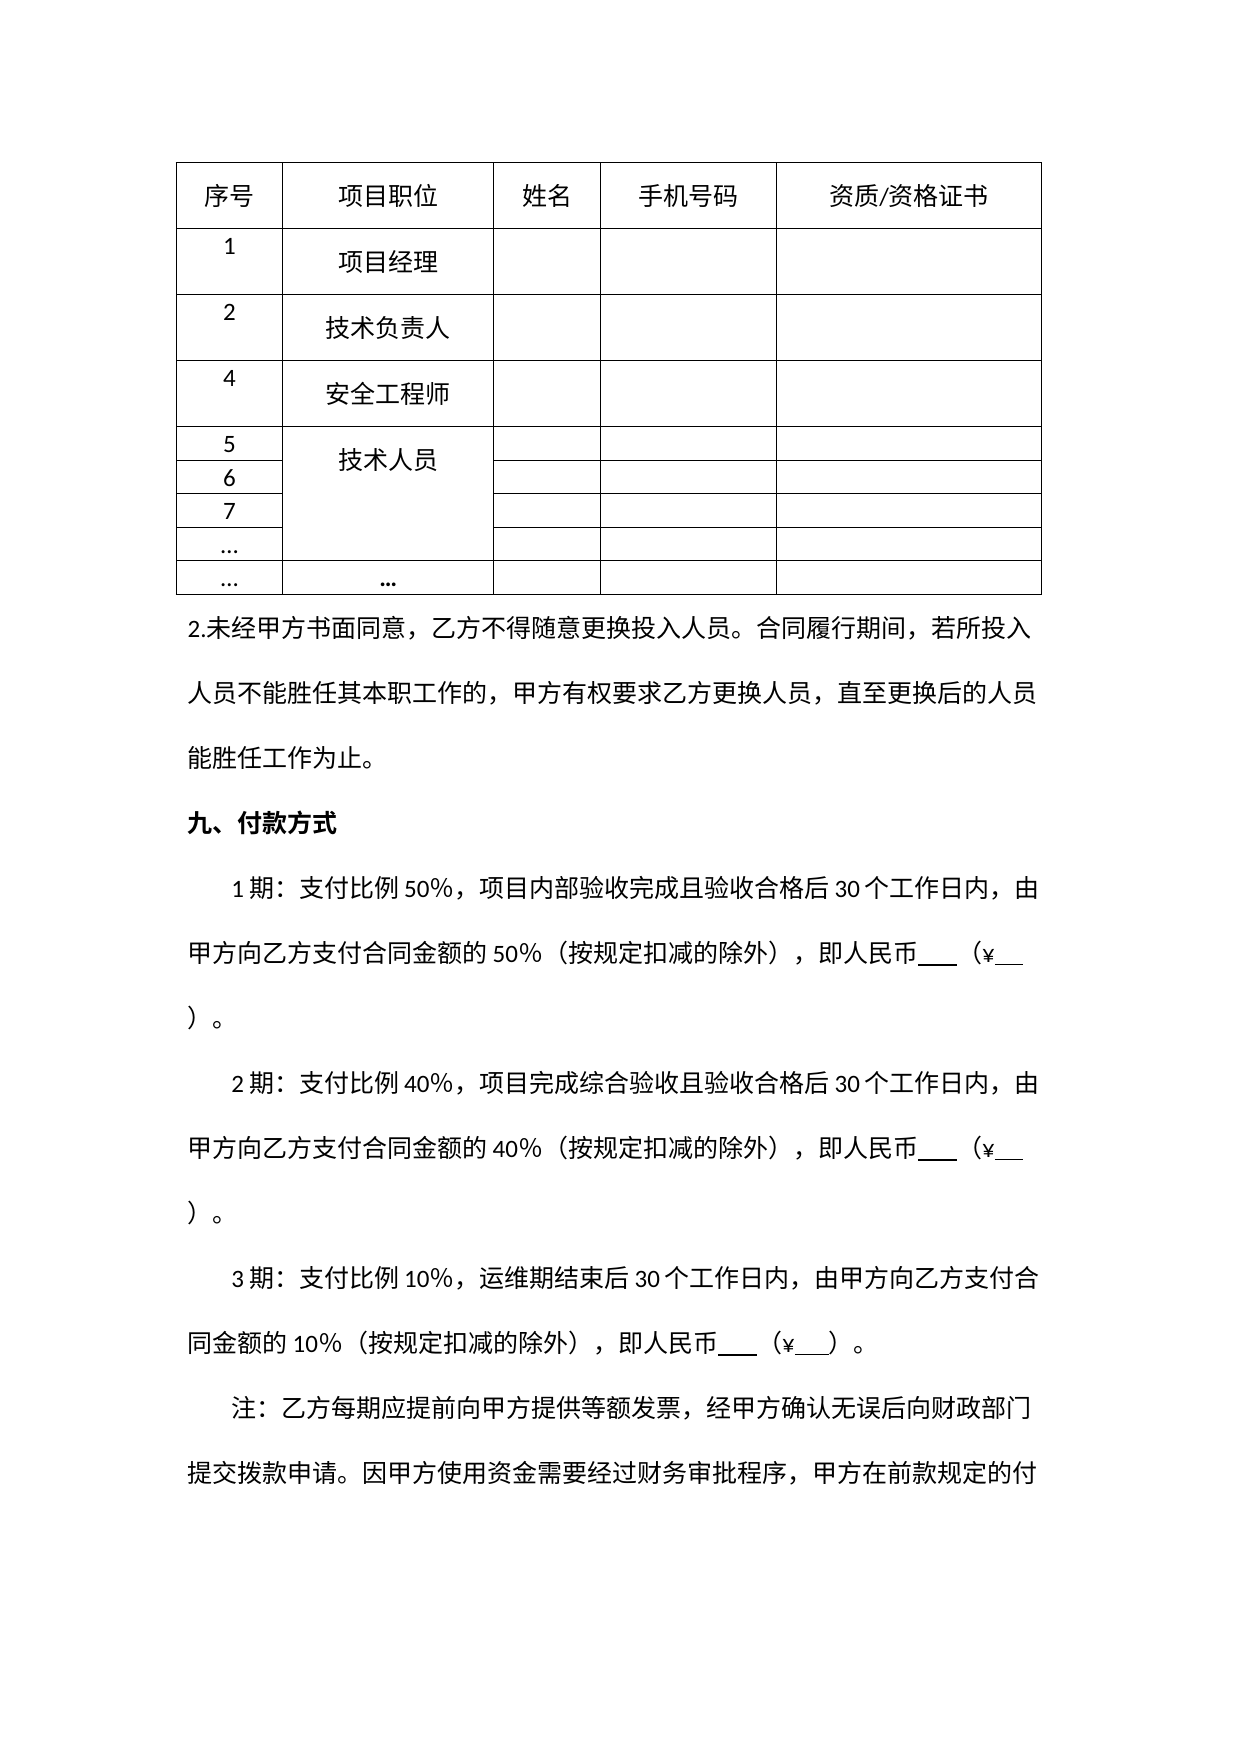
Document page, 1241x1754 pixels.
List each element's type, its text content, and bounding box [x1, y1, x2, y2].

table_cell 5 [177, 427, 282, 460]
table_cell [777, 494, 1041, 527]
table_header 资质/资格证书 [777, 163, 1041, 228]
table_header 序号 [177, 163, 282, 228]
table_cell [777, 561, 1041, 594]
table_cell [601, 461, 776, 493]
table_cell [494, 229, 600, 294]
table_cell [494, 461, 600, 493]
table_cell [777, 295, 1041, 360]
table_cell [601, 229, 776, 294]
table_cell 7 [177, 494, 282, 527]
table_cell [601, 295, 776, 360]
text 1期：支付比例50％，项目内部验收完成且验收合格后30个工作日内，由甲方向乙方支付合同金额的50％（按规定扣减的除外），即人民币 （¥ ）。 [187, 855, 1053, 1050]
table_cell [494, 561, 600, 594]
table_header 项目职位 [283, 163, 493, 228]
table_cell 技术负责人 [283, 295, 493, 360]
table_cell [777, 528, 1041, 560]
table_cell [601, 494, 776, 527]
table_cell [494, 494, 600, 527]
table_cell … [283, 561, 493, 594]
table_cell [777, 229, 1041, 294]
table_cell [601, 361, 776, 426]
table_cell [601, 561, 776, 594]
table_header 姓名 [494, 163, 600, 228]
table_cell [494, 295, 600, 360]
table_cell … [177, 528, 282, 560]
table_cell [494, 361, 600, 426]
table_cell 项目经理 [283, 229, 493, 294]
text 2期：支付比例40％，项目完成综合验收且验收合格后30个工作日内，由甲方向乙方支付合同金额的40％（按规定扣减的除外），即人民币 （¥ ）。 [187, 1050, 1053, 1245]
table_cell [494, 427, 600, 460]
text 3期：支付比例10％，运维期结束后30个工作日内，由甲方向乙方支付合同金额的10％（按规定扣减的除外），即人民币 （¥ ）。 [187, 1245, 1053, 1375]
text 九、付款方式 [187, 790, 1053, 855]
table_cell [601, 427, 776, 460]
table_cell [601, 528, 776, 560]
table_cell 1 [177, 229, 282, 294]
table_cell … [177, 561, 282, 594]
table_cell [777, 361, 1041, 426]
table_cell [777, 461, 1041, 493]
text 2.未经甲方书面同意，乙方不得随意更换投入人员。合同履行期间，若所投入人员不能胜任其本职工作的，甲方有权要求乙方更换人员，直至更换后的人员能胜任工作为止。 [187, 595, 1053, 790]
table_cell 2 [177, 295, 282, 360]
table_cell 4 [177, 361, 282, 426]
table_cell 安全工程师 [283, 361, 493, 426]
table_cell [777, 427, 1041, 460]
table_header 手机号码 [601, 163, 776, 228]
table_cell 6 [177, 461, 282, 493]
table_cell 技术人员 [283, 427, 493, 560]
table_cell [494, 528, 600, 560]
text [187, 1375, 1053, 1505]
